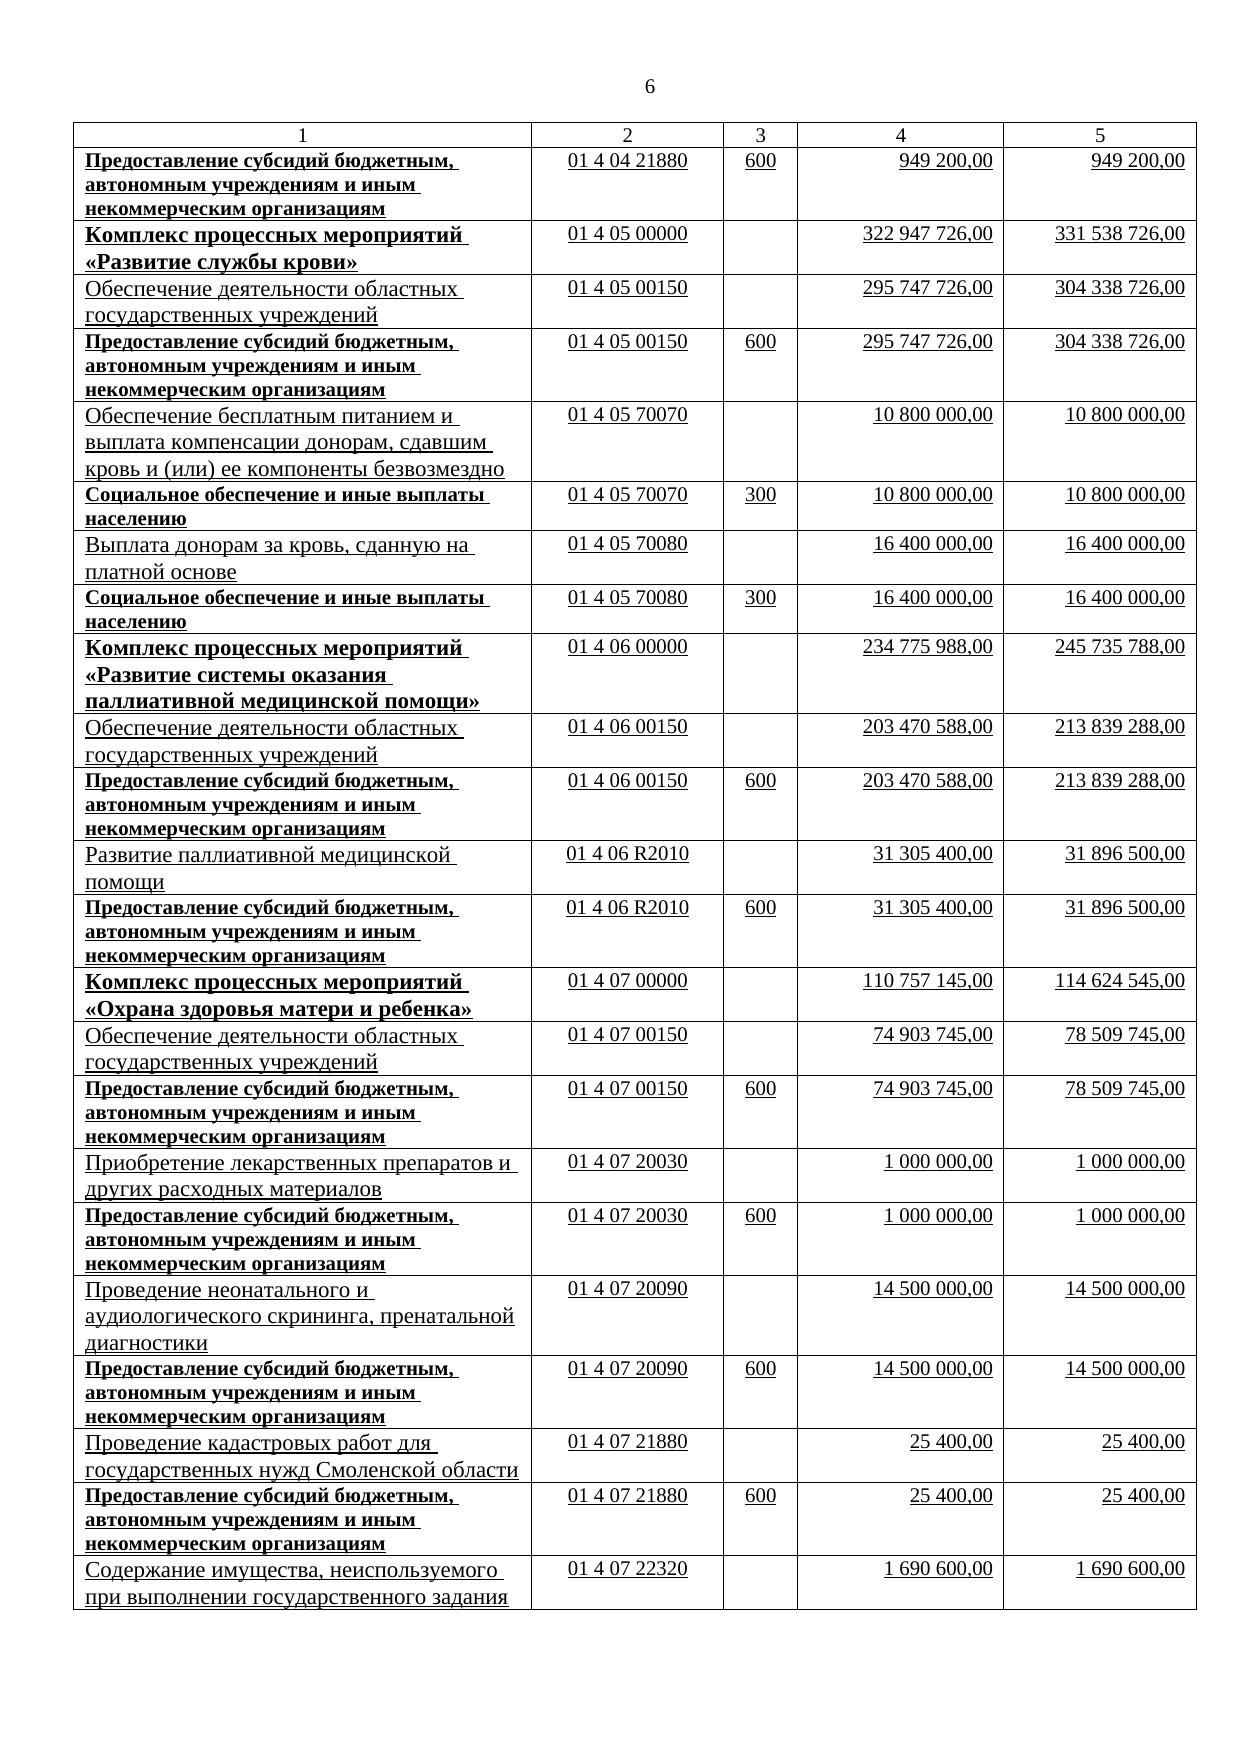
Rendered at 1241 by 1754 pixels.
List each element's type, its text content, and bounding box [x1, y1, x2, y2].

table_cell Предоставление субсидий бюджетным, автономным учреждениям и иным некоммерческим организациям [74, 1076, 531, 1148]
table_cell 74 903 745,00 [798, 1022, 1003, 1075]
table_cell Содержание имущества, неиспользуемого при выполнении государственного задания [74, 1556, 531, 1609]
table_cell 14 500 000,00 [1004, 1276, 1196, 1355]
table_cell 25 400,00 [798, 1483, 1003, 1555]
table_cell 01 4 05 00150 [532, 275, 723, 328]
table_cell 01 4 07 20030 [532, 1149, 723, 1202]
table_cell 600 [724, 1356, 797, 1428]
table_cell Предоставление субсидий бюджетным, автономным учреждениям и иным некоммерческим организациям [74, 895, 531, 967]
table_cell Комплекс процессных мероприятий «Развитие системы оказания паллиативной медицинской помощи» [74, 634, 531, 713]
table_cell 16 400 000,00 [798, 531, 1003, 584]
table_cell 31 305 400,00 [798, 841, 1003, 894]
table_cell 234 775 988,00 [798, 634, 1003, 713]
table_cell 01 4 07 20090 [532, 1276, 723, 1355]
table_cell 01 4 06 00150 [532, 768, 723, 840]
table_cell Социальное обеспечение и иные выплаты населению [74, 482, 531, 530]
table_cell 1 000 000,00 [798, 1149, 1003, 1202]
table_cell 25 400,00 [798, 1429, 1003, 1482]
table_cell [724, 634, 797, 713]
table_cell Предоставление субсидий бюджетным, автономным учреждениям и иным некоммерческим организациям [74, 329, 531, 401]
table_cell 01 4 06 R2010 [532, 895, 723, 967]
table_cell 213 839 288,00 [1004, 714, 1196, 767]
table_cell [74, 1483, 531, 1555]
table_cell 600 [724, 329, 797, 401]
table_cell Проведение кадастровых работ для государственных нужд Смоленской области [74, 1429, 531, 1482]
table_cell 01 4 05 70070 [532, 482, 723, 530]
table_cell 01 4 05 00150 [532, 329, 723, 401]
table_cell Приобретение лекарственных препаратов и других расходных материалов [74, 1149, 531, 1202]
table_cell 01 4 06 00000 [532, 634, 723, 713]
table_cell 304 338 726,00 [1004, 329, 1196, 401]
table_cell [724, 402, 797, 481]
table_cell 78 509 745,00 [1004, 1022, 1196, 1075]
table_cell Обеспечение бесплатным питанием и выплата компенсации донорам, сдавшим кровь и (или) ее компоненты безвозмездно [74, 402, 531, 481]
table_cell 1 000 000,00 [1004, 1203, 1196, 1275]
table_cell Предоставление субсидий бюджетным, автономным учреждениям и иным некоммерческим организациям [74, 1203, 531, 1275]
table_cell 304 338 726,00 [1004, 275, 1196, 328]
table_cell 01 4 07 21880 [532, 1483, 723, 1555]
table_cell 295 747 726,00 [798, 329, 1003, 401]
table_cell Обеспечение деятельности областных государственных учреждений [74, 275, 531, 328]
table_cell [724, 714, 797, 767]
table_cell 10 800 000,00 [1004, 402, 1196, 481]
table_cell 203 470 588,00 [798, 768, 1003, 840]
table_cell [724, 968, 797, 1021]
table_cell 01 4 05 00000 [532, 221, 723, 274]
table_cell 600 [724, 1483, 797, 1555]
table_header 4 [798, 123, 1003, 147]
table_cell 245 735 788,00 [1004, 634, 1196, 713]
table_cell 31 896 500,00 [1004, 841, 1196, 894]
table_cell 114 624 545,00 [1004, 968, 1196, 1021]
table_cell [724, 1429, 797, 1482]
table_cell 949 200,00 [1004, 148, 1196, 220]
table_cell [724, 275, 797, 328]
table_cell 31 896 500,00 [1004, 895, 1196, 967]
table_cell 295 747 726,00 [798, 275, 1003, 328]
table_cell Проведение неонатального и аудиологического скрининга, пренатальной диагностики [74, 1276, 531, 1355]
table_cell [724, 1022, 797, 1075]
table_cell 01 4 07 00000 [532, 968, 723, 1021]
table_header 3 [724, 123, 797, 147]
table_cell 14 500 000,00 [798, 1276, 1003, 1355]
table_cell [74, 148, 531, 220]
table_header 2 [532, 123, 723, 147]
table_cell 1 000 000,00 [798, 1203, 1003, 1275]
table_cell 78 509 745,00 [1004, 1076, 1196, 1148]
table_cell 01 4 07 22320 [532, 1556, 723, 1609]
table_cell 600 [724, 895, 797, 967]
table_cell 10 800 000,00 [798, 482, 1003, 530]
table_cell 25 400,00 [1004, 1429, 1196, 1482]
table_cell 74 903 745,00 [798, 1076, 1003, 1148]
table_cell Обеспечение деятельности областных государственных учреждений [74, 714, 531, 767]
table_cell 01 4 07 21880 [532, 1429, 723, 1482]
table_cell [724, 531, 797, 584]
table_cell 01 4 05 70080 [532, 585, 723, 633]
table_cell [724, 841, 797, 894]
table_cell 10 800 000,00 [798, 402, 1003, 481]
table_cell 213 839 288,00 [1004, 768, 1196, 840]
table_cell 01 4 06 00150 [532, 714, 723, 767]
table_cell [724, 1149, 797, 1202]
table_cell 322 947 726,00 [798, 221, 1003, 274]
table_cell 600 [724, 1076, 797, 1148]
table_cell 16 400 000,00 [798, 585, 1003, 633]
table_header 1 [74, 123, 531, 147]
table_cell 1 690 600,00 [1004, 1556, 1196, 1609]
table_cell 16 400 000,00 [1004, 531, 1196, 584]
table_cell 600 [724, 768, 797, 840]
table_cell 600 [724, 148, 797, 220]
table_cell 01 4 04 21880 [532, 148, 723, 220]
table_header 5 [1004, 123, 1196, 147]
table_cell [724, 221, 797, 274]
table_cell 14 500 000,00 [1004, 1356, 1196, 1428]
table_cell Предоставление субсидий бюджетным, автономным учреждениям и иным некоммерческим организациям [74, 1356, 531, 1428]
table_cell Предоставление субсидий бюджетным, автономным учреждениям и иным некоммерческим организациям [74, 768, 531, 840]
table_cell 110 757 145,00 [798, 968, 1003, 1021]
table_cell Развитие паллиативной медицинской помощи [74, 841, 531, 894]
table_cell Обеспечение деятельности областных государственных учреждений [74, 1022, 531, 1075]
table_cell Комплекс процессных мероприятий «Развитие службы крови» [74, 221, 531, 274]
table_cell Социальное обеспечение и иные выплаты населению [74, 585, 531, 633]
table_cell 10 800 000,00 [1004, 482, 1196, 530]
table_cell 300 [724, 585, 797, 633]
table_cell 16 400 000,00 [1004, 585, 1196, 633]
table_cell 01 4 05 70080 [532, 531, 723, 584]
table_cell 01 4 07 00150 [532, 1076, 723, 1148]
table_cell [724, 1276, 797, 1355]
table_cell 203 470 588,00 [798, 714, 1003, 767]
table_cell 01 4 06 R2010 [532, 841, 723, 894]
table_cell 01 4 07 20090 [532, 1356, 723, 1428]
table_cell 25 400,00 [1004, 1483, 1196, 1555]
table_cell 01 4 05 70070 [532, 402, 723, 481]
table_cell 1 690 600,00 [798, 1556, 1003, 1609]
table_cell 14 500 000,00 [798, 1356, 1003, 1428]
table_cell Выплата донорам за кровь, сданную на платной основе [74, 531, 531, 584]
table_cell 31 305 400,00 [798, 895, 1003, 967]
table_cell 331 538 726,00 [1004, 221, 1196, 274]
table_cell 01 4 07 20030 [532, 1203, 723, 1275]
table_cell 300 [724, 482, 797, 530]
table_cell 01 4 07 00150 [532, 1022, 723, 1075]
table_cell 600 [724, 1203, 797, 1275]
table_cell 1 000 000,00 [1004, 1149, 1196, 1202]
table_cell Комплекс процессных мероприятий «Охрана здоровья матери и ребенка» [74, 968, 531, 1021]
table_cell [724, 1556, 797, 1609]
table_cell 949 200,00 [798, 148, 1003, 220]
